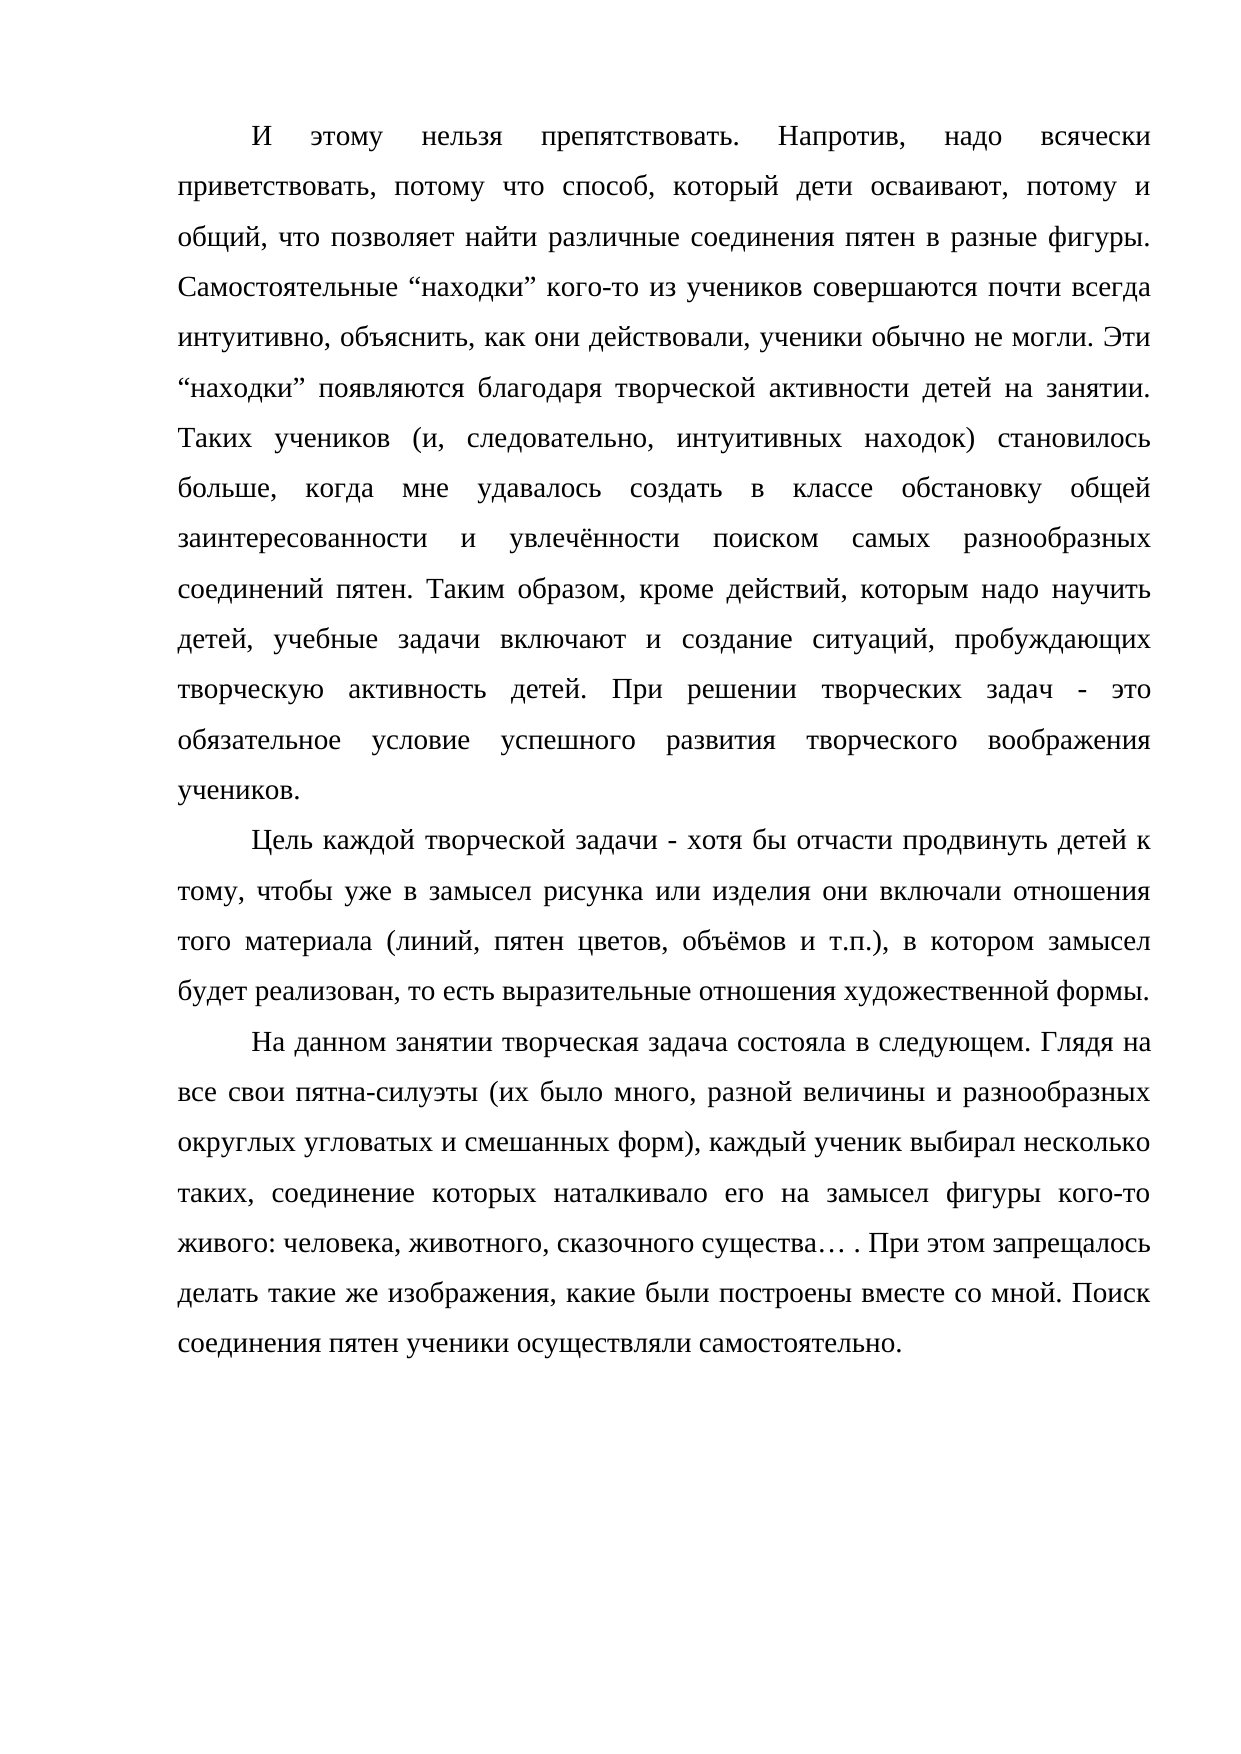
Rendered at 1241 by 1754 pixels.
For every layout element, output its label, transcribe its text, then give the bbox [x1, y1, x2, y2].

text Цель каждой творческой задачи - хотя бы отчасти продвинуть детей к тому, чтобы уже в замысел рисунка или изделия они включали отношения того материала (линий, пятен цветов, объёмов и т.п.), в котором замысел будет реализован, то есть выразительные отношения художественной формы. [177, 822, 1152, 1007]
text На данном занятии творческая задача состояла в следующем. Глядя на все свои пятна-силуэты (их было много, разной величины и разнообразных округлых угловатых и смешанных форм), каждый ученик выбирал несколько таких, соединение которых наталкивало его на замысел фигуры кого-то живого: человека, животного, сказочного существа… . При этом запрещалось делать такие же изображения, какие были построены вместе со мной. Поиск соединения пятен ученики осуществляли самостоятельно. [177, 1024, 1152, 1359]
text И этому нельзя препятствовать. Напротив, надо всячески приветствовать, потому что способ, который дети осваивают, потому и общий, что позволяет найти различные соединения пятен в разные фигуры. Самостоятельные “находки” кого-то из учеников совершаются почти всегда интуитивно, объяснить, как они действовали, ученики обычно не могли. Эти “находки” появляются благодаря творческой активности детей на занятии. Таких учеников (и, следовательно, интуитивных находок) становилось больше, когда мне удавалось создать в классе обстановку общей заинтересованности и увлечённости поиском самых разнообразных соединений пятен. Таким образом, кроме действий, которым надо научить детей, учебные задачи включают и создание ситуаций, пробуждающих творческую активность детей. При решении творческих задач - это обязательное условие успешного развития творческого воображения учеников. [177, 118, 1152, 806]
